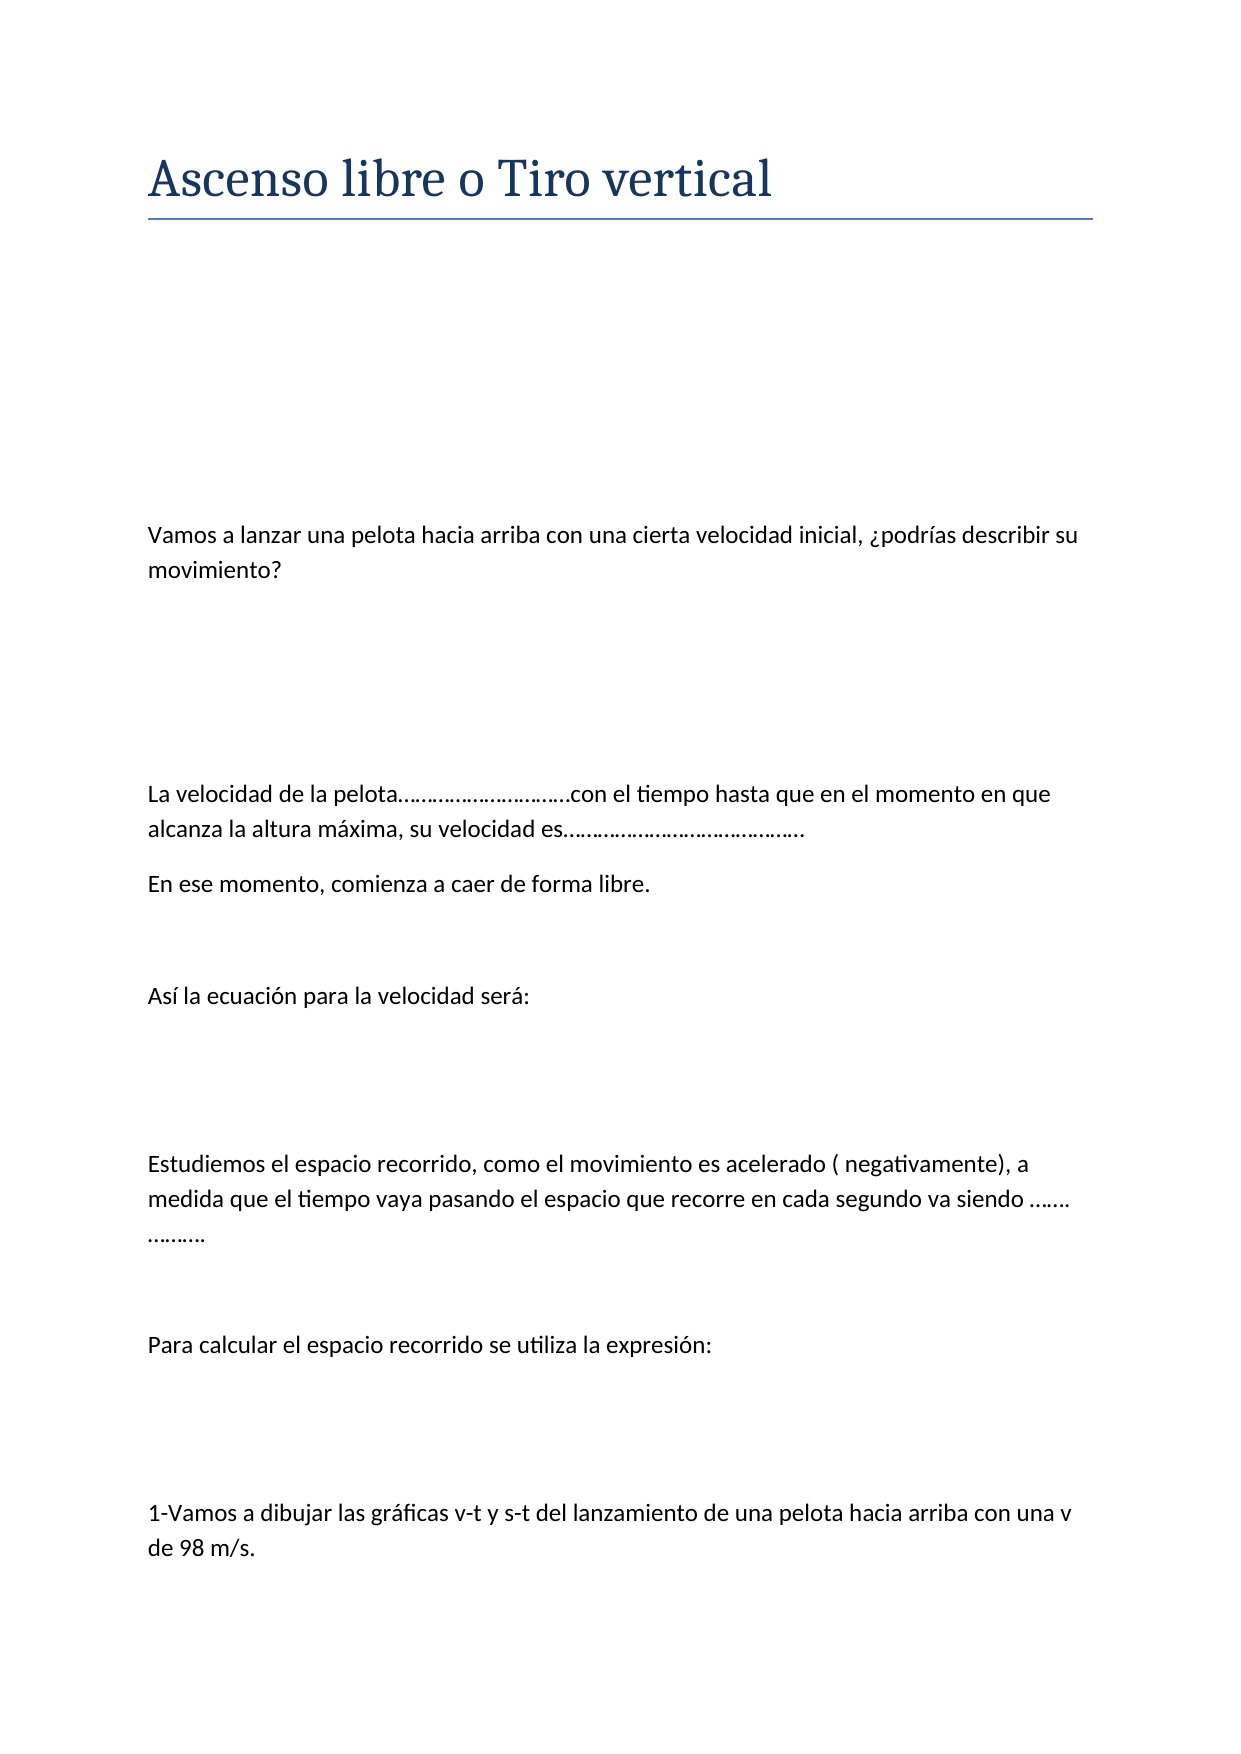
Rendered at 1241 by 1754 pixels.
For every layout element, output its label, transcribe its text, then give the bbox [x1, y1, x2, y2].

text Vamos a lanzar una pelota hacia arriba con una cierta velocidad inicial, ¿podrías describir su movimiento? [148, 519, 1093, 585]
text Así la ecuación para la velocidad será: [148, 980, 1093, 1011]
text Para calcular el espacio recorrido se utiliza la expresión: [148, 1329, 1093, 1360]
title Ascenso libre o Tiro vertical [148, 148, 1093, 218]
text En ese momento, comienza a caer de forma libre. [148, 869, 1093, 899]
text La velocidad de la pelota…………………………con el tiempo hasta que en el momento en que alcanza la altura máxima, su velocidad es…………………………………… [148, 778, 1093, 843]
text Estudiemos el espacio recorrido, como el movimiento es acelerado ( negativamente), a medida que el tiempo vaya pasando el espacio que recorre en cada segundo va siendo …….………. [148, 1148, 1093, 1248]
text 1-Vamos a dibujar las gráficas v-t y s-t del lanzamiento de una pelota hacia arriba con una v de 98 m/s. [148, 1497, 1093, 1562]
